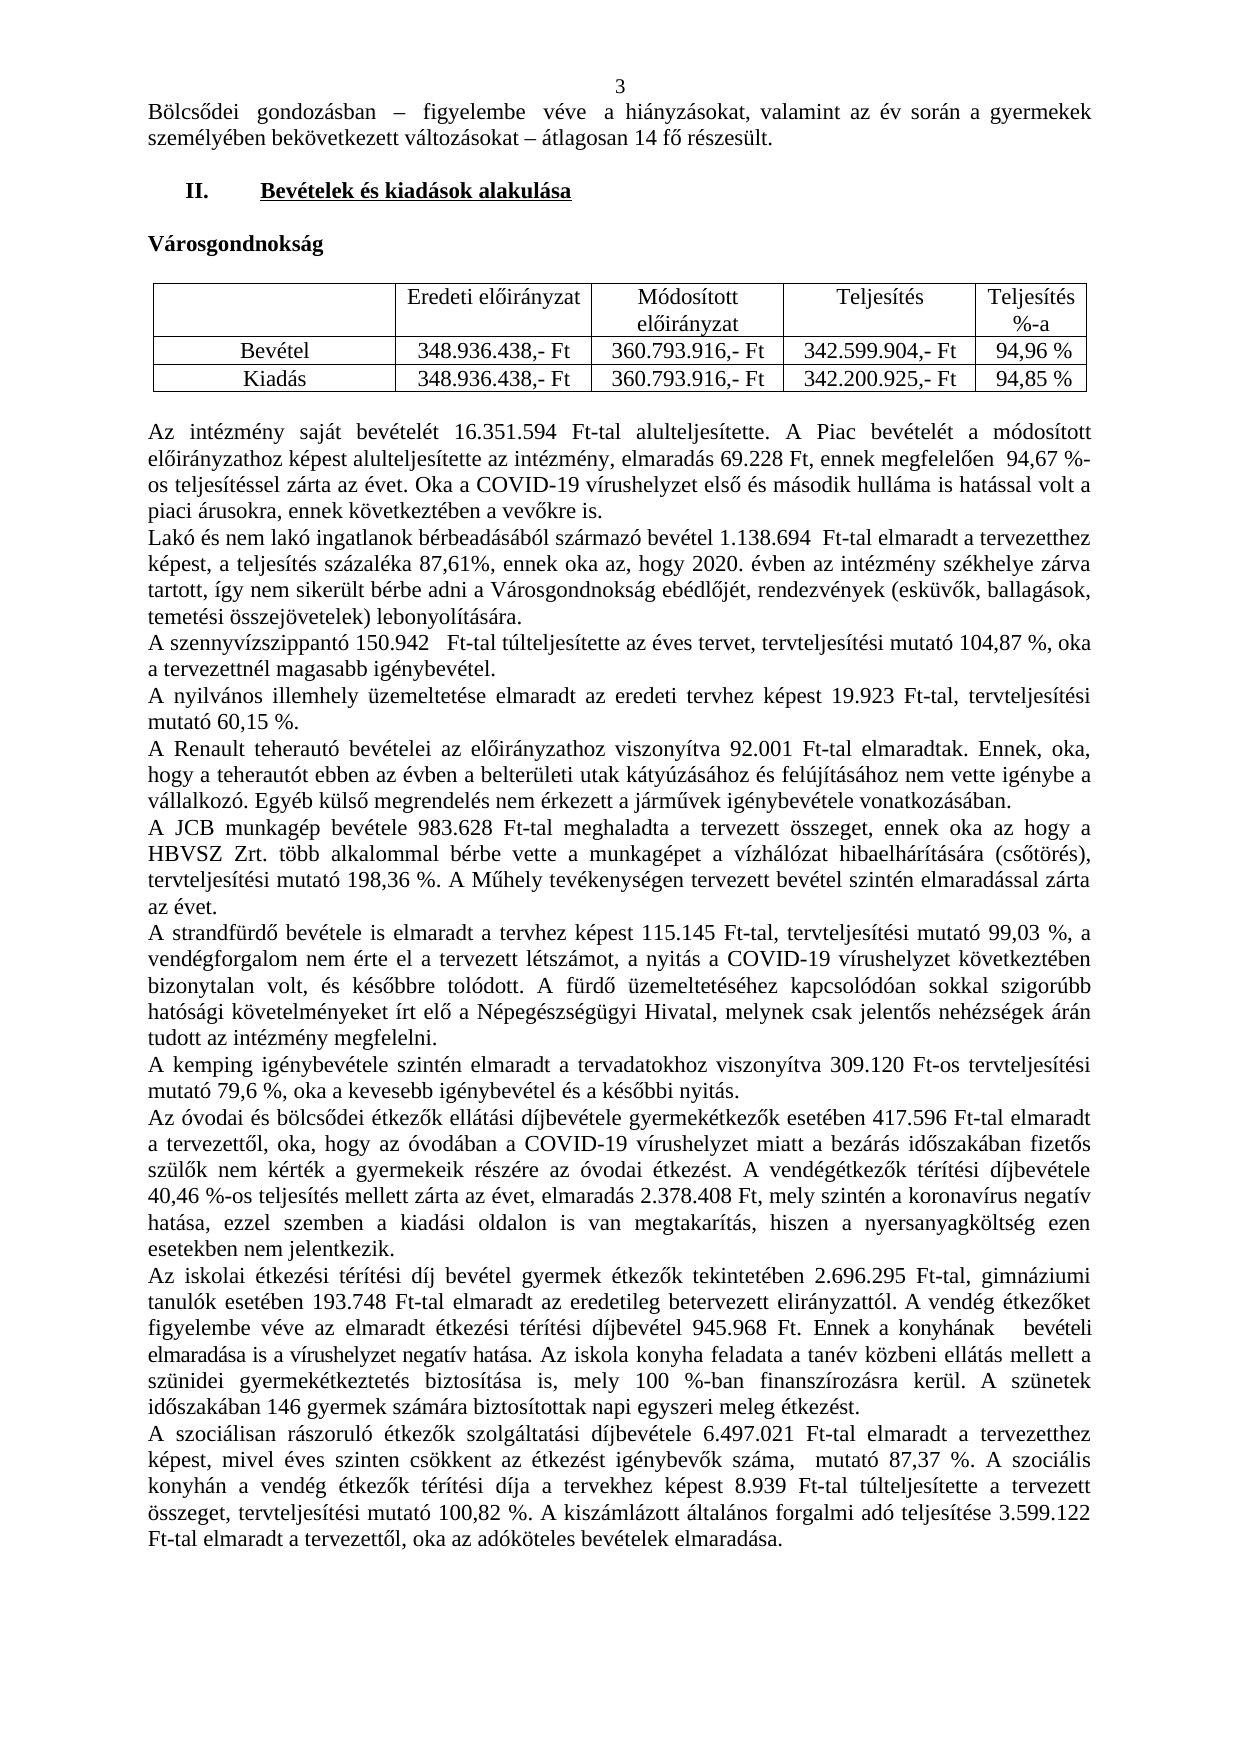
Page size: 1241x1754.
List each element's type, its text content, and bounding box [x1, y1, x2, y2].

text A strandfürdő bevétele is elmaradt a tervhez képest 115.145 Ft-tal, tervteljesítési mutató 99,03 %, a vendégforgalom nem érte el a tervezett létszámot, a nyitás a COVID-19 vírushelyzet következtében bizonytalan volt, és későbbre tolódott. A fürdő üzemeltetéséhez kapcsolódóan sokkal szigorúbb hatósági követelményeket írt elő a Népegészségügyi Hivatal, melynek csak jelentős nehézségek árán tudott az intézmény megfelelni. [148, 919, 1092, 1051]
text Városgondnokság [148, 230, 1092, 256]
table_cell 342.599.904,- Ft [784, 337, 975, 363]
text Lakó és nem lakó ingatlanok bérbeadásából származó bevétel 1.138.694 Ft-tal elmaradt a tervezetthez képest, a teljesítés százaléka 87,61%, ennek oka az, hogy 2020. évben az intézmény székhelye zárva tartott, így nem sikerült bérbe adni a Városgondnokság ebédlőjét, rendezvények (esküvők, ballagások, temetési összejövetelek) lebonyolítására. [148, 524, 1092, 629]
table_header [154, 284, 395, 336]
text Az óvodai és bölcsődei étkezők ellátási díjbevétele gyermekétkezők esetében 417.596 Ft-tal elmaradt a tervezettől, oka, hogy az óvodában a COVID-19 vírushelyzet miatt a bezárás időszakában fizetős szülők nem kérték a gyermekeik részére az óvodai étkezést. A vendégétkezők térítési díjbevétele 40,46 %-os teljesítés mellett zárta az évet, elmaradás 2.378.408 Ft, mely szintén a koronavírus negatív hatása, ezzel szemben a kiadási oldalon is van megtakarítás, hiszen a nyersanyagköltség ezen esetekben nem jelentkezik. [148, 1103, 1092, 1262]
table_header Teljesítés %-a [976, 284, 1086, 336]
table_cell Kiadás [154, 365, 395, 391]
list Bevételek és kiadások alakulása [185, 177, 1092, 203]
text A JCB munkagép bevétele 983.628 Ft-tal meghaladta a tervezett összeget, ennek oka az hogy a HBVSZ Zrt. több alkalommal bérbe vette a munkagépet a vízhálózat hibaelhárítására (csőtörés), tervteljesítési mutató 198,36 %. A Műhely tevékenységen tervezett bevétel szintén elmaradással zárta az évet. [148, 814, 1092, 919]
table_header Teljesítés [784, 284, 975, 336]
table_header Módosított előirányzat [592, 284, 783, 336]
table_cell 348.936.438,- Ft [396, 365, 591, 391]
table_cell 360.793.916,- Ft [592, 337, 783, 363]
table_cell 348.936.438,- Ft [396, 337, 591, 363]
text Az intézmény saját bevételét 16.351.594 Ft-tal alulteljesítette. A Piac bevételét a módosított előirányzathoz képest alulteljesítette az intézmény, elmaradás 69.228 Ft, ennek megfelelően 94,67 %-os teljesítéssel zárta az évet. Oka a COVID-19 vírushelyzet első és második hulláma is hatással volt a piaci árusokra, ennek következtében a vevőkre is. [148, 418, 1092, 524]
text Az iskolai étkezési térítési díj bevétel gyermek étkezők tekintetében 2.696.295 Ft-tal, gimnáziumi tanulók esetében 193.748 Ft-tal elmaradt az eredetileg betervezett elirányzattól. A vendég étkezőket figyelembe véve az elmaradt étkezési térítési díjbevétel 945.968 Ft. Ennek a konyhának bevételi elmaradása is a vírushelyzet negatív hatása. Az iskola konyha feladata a tanév közbeni ellátás mellett a szünidei gyermekétkeztetés biztosítása is, mely 100 %-ban finanszírozásra kerül. A szünetek időszakában 146 gyermek számára biztosítottak napi egyszeri meleg étkezést. [148, 1262, 1092, 1420]
text A szociálisan rászoruló étkezők szolgáltatási díjbevétele 6.497.021 Ft-tal elmaradt a tervezetthez képest, mivel éves szinten csökkent az étkezést igénybevők száma, mutató 87,37 %. A szociális konyhán a vendég étkezők térítési díja a tervekhez képest 8.939 Ft-tal túlteljesítette a tervezett összeget, tervteljesítési mutató 100,82 %. A kiszámlázott általános forgalmi adó teljesítése 3.599.122 Ft-tal elmaradt a tervezettől, oka az adóköteles bevételek elmaradása. [148, 1420, 1092, 1552]
text Bölcsődei gondozásban – figyelembe véve a hiányzásokat, valamint az év során a gyermekek személyében bekövetkezett változásokat – átlagosan 14 fő részesült. [148, 98, 1092, 151]
table_cell 360.793.916,- Ft [592, 365, 783, 391]
table_cell 342.200.925,- Ft [784, 365, 975, 391]
text A nyilvános illemhely üzemeltetése elmaradt az eredeti tervhez képest 19.923 Ft-tal, tervteljesítési mutató 60,15 %. [148, 682, 1092, 734]
table_cell 94,85 % [976, 365, 1086, 391]
text A kemping igénybevétele szintén elmaradt a tervadatokhoz viszonyítva 309.120 Ft-os tervteljesítési mutató 79,6 %, oka a kevesebb igénybevétel és a későbbi nyitás. [148, 1051, 1092, 1103]
table_cell Bevétel [154, 337, 395, 363]
text A szennyvízszippantó 150.942 Ft-tal túlteljesítette az éves tervet, tervteljesítési mutató 104,87 %, oka a tervezettnél magasabb igénybevétel. [148, 629, 1092, 682]
text A Renault teherautó bevételei az előirányzathoz viszonyítva 92.001 Ft-tal elmaradtak. Ennek, oka, hogy a teherautót ebben az évben a belterületi utak kátyúzásához és felújításához nem vette igénybe a vállalkozó. Egyéb külső megrendelés nem érkezett a járművek igénybevétele vonatkozásában. [148, 734, 1092, 814]
table_cell 94,96 % [976, 337, 1086, 363]
table_header Eredeti előirányzat [396, 284, 591, 336]
